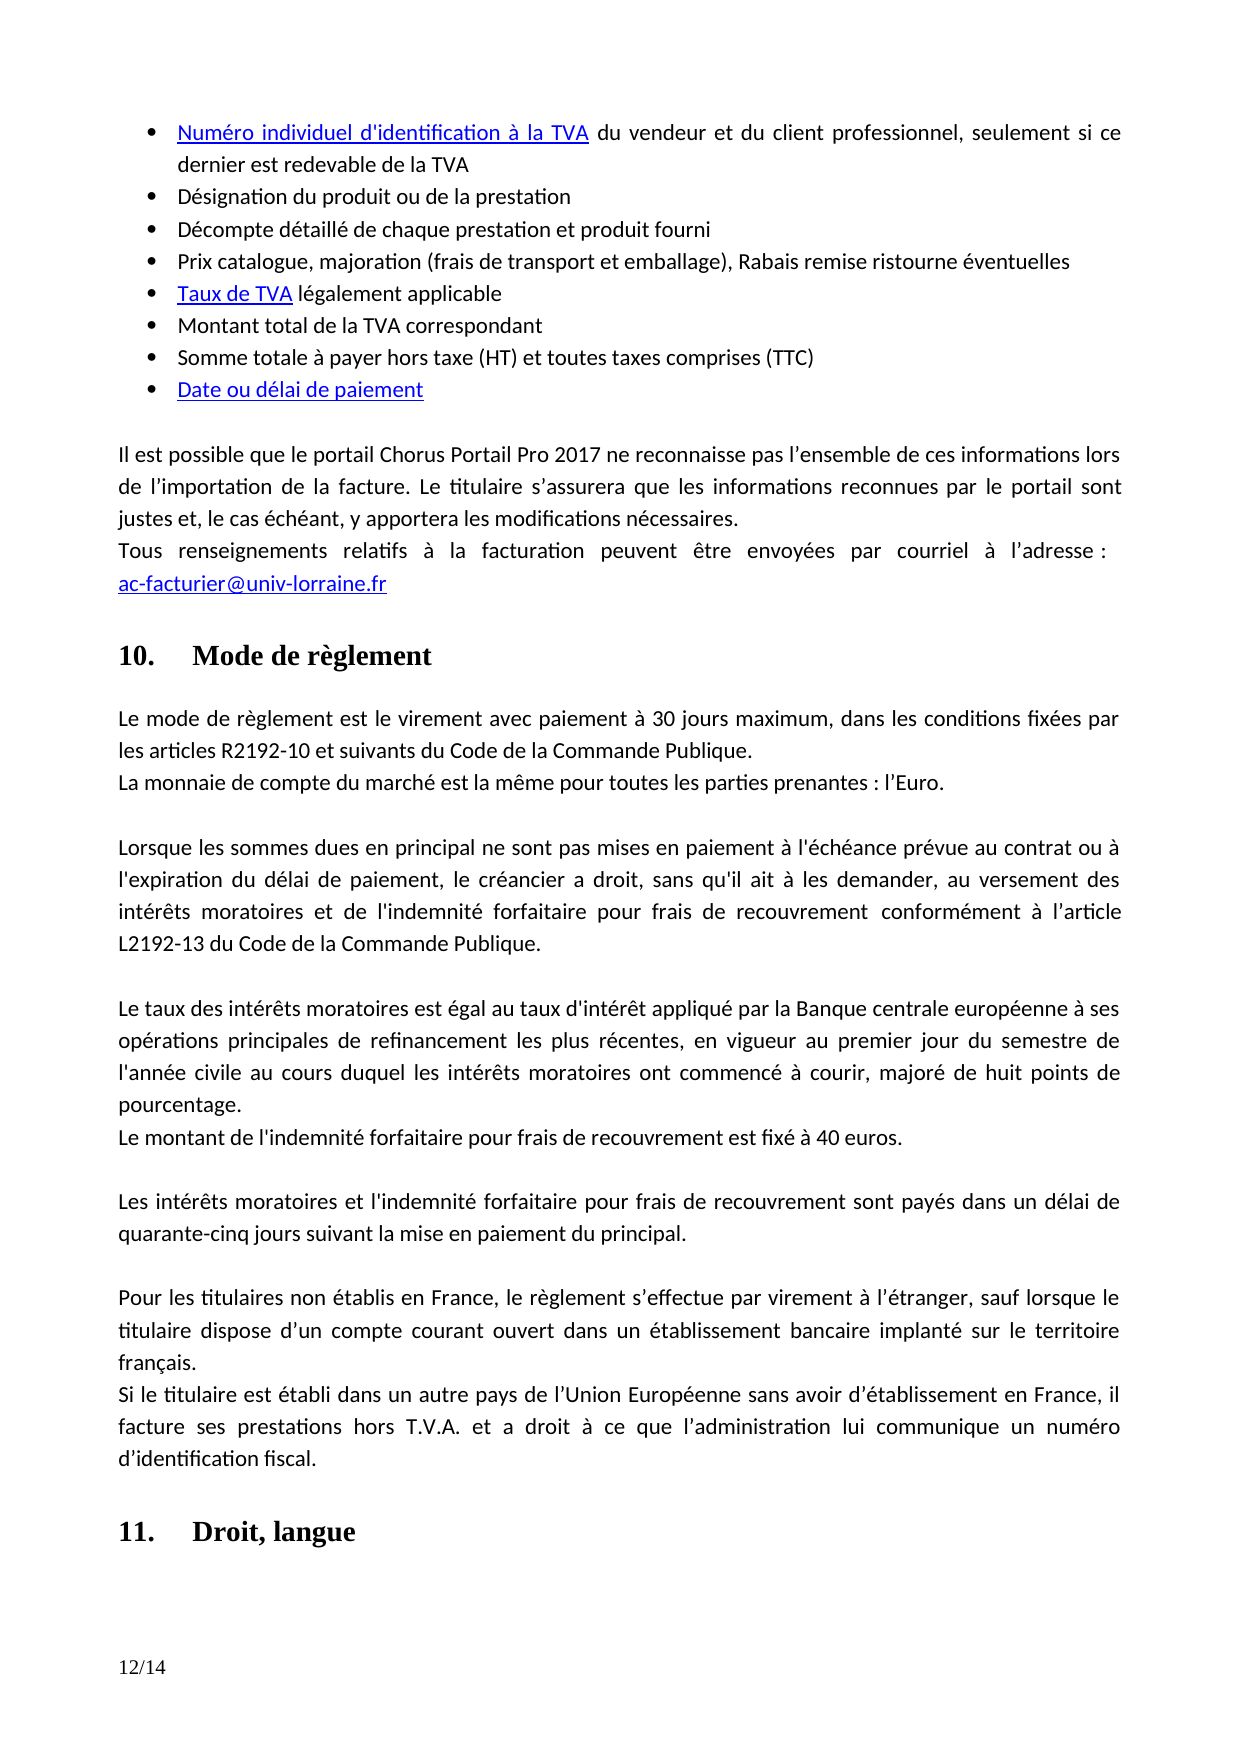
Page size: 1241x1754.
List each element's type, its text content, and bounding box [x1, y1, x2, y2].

text Il est possible que le portail Chorus Portail Pro 2017 ne reconnaisse pas l’ensemble de ces informations lors de l’importation de la facture. Le titulaire s’assurera que les informations reconnues par le portail sont justes et, le cas échéant, y apportera les modifications nécessaires. [118, 440, 1122, 532]
text Si le titulaire est établi dans un autre pays de l’Union Européenne sans avoir d’établissement en France, il facture ses prestations hors T.V.A. et a droit à ce que l’administration lui communique un numéro d’identification fiscal. [118, 1380, 1122, 1472]
list Désignation du produit ou de la prestation [148, 182, 1122, 211]
text Pour les titulaires non établis en France, le règlement s’effectue par virement à l’étranger, sauf lorsque le titulaire dispose d’un compte courant ouvert dans un établissement bancaire implanté sur le territoire français. [118, 1283, 1122, 1376]
text Tous renseignements relatifs à la facturation peuvent être envoyées par courriel à l’adresse : ac-facturier@univ-lorraine.fr [118, 537, 1122, 597]
list Taux de TVA légalement applicable [148, 279, 1122, 307]
list Décompte détaillé de chaque prestation et produit fourni [148, 215, 1122, 243]
list Montant total de la TVA correspondant [148, 311, 1122, 339]
list Numéro individuel d'identification à la TVA du vendeur et du client professionnel, seulement si ce dernier est redevable de la TVA [148, 118, 1122, 178]
text La monnaie de compte du marché est la même pour toutes les parties prenantes : l’Euro. [118, 768, 1122, 797]
text Les intérêts moratoires et l'indemnité forfaitaire pour frais de recouvrement sont payés dans un délai de quarante-cinq jours suivant la mise en paiement du principal. [118, 1187, 1122, 1247]
text Le mode de règlement est le virement avec paiement à 30 jours maximum, dans les conditions fixées par les articles R2192-10 et suivants du Code de la Commande Publique. [118, 704, 1122, 764]
subtitle Mode de règlement [118, 638, 1122, 672]
text Le taux des intérêts moratoires est égal au taux d'intérêt appliqué par la Banque centrale européenne à ses opérations principales de refinancement les plus récentes, en vigueur au premier jour du semestre de l'année civile au cours duquel les intérêts moratoires ont commencé à courir, majoré de huit points de pourcentage. [118, 994, 1122, 1118]
subtitle Droit, langue [118, 1514, 1122, 1548]
list Prix catalogue, majoration (frais de transport et emballage), Rabais remise ristourne éventuelles [148, 247, 1122, 275]
text Lorsque les sommes dues en principal ne sont pas mises en paiement à l'échéance prévue au contrat ou à l'expiration du délai de paiement, le créancier a droit, sans qu'il ait à les demander, au versement des intérêts moratoires et de l'indemnité forfaitaire pour frais de recouvrement conformément à l’article L2192-13 du Code de la Commande Publique. [118, 833, 1122, 957]
list Date ou délai de paiement [148, 376, 1122, 404]
text Le montant de l'indemnité forfaitaire pour frais de recouvrement est fixé à 40 euros. [118, 1123, 1122, 1151]
list Somme totale à payer hors taxe (HT) et toutes taxes comprises (TTC) [148, 343, 1122, 371]
